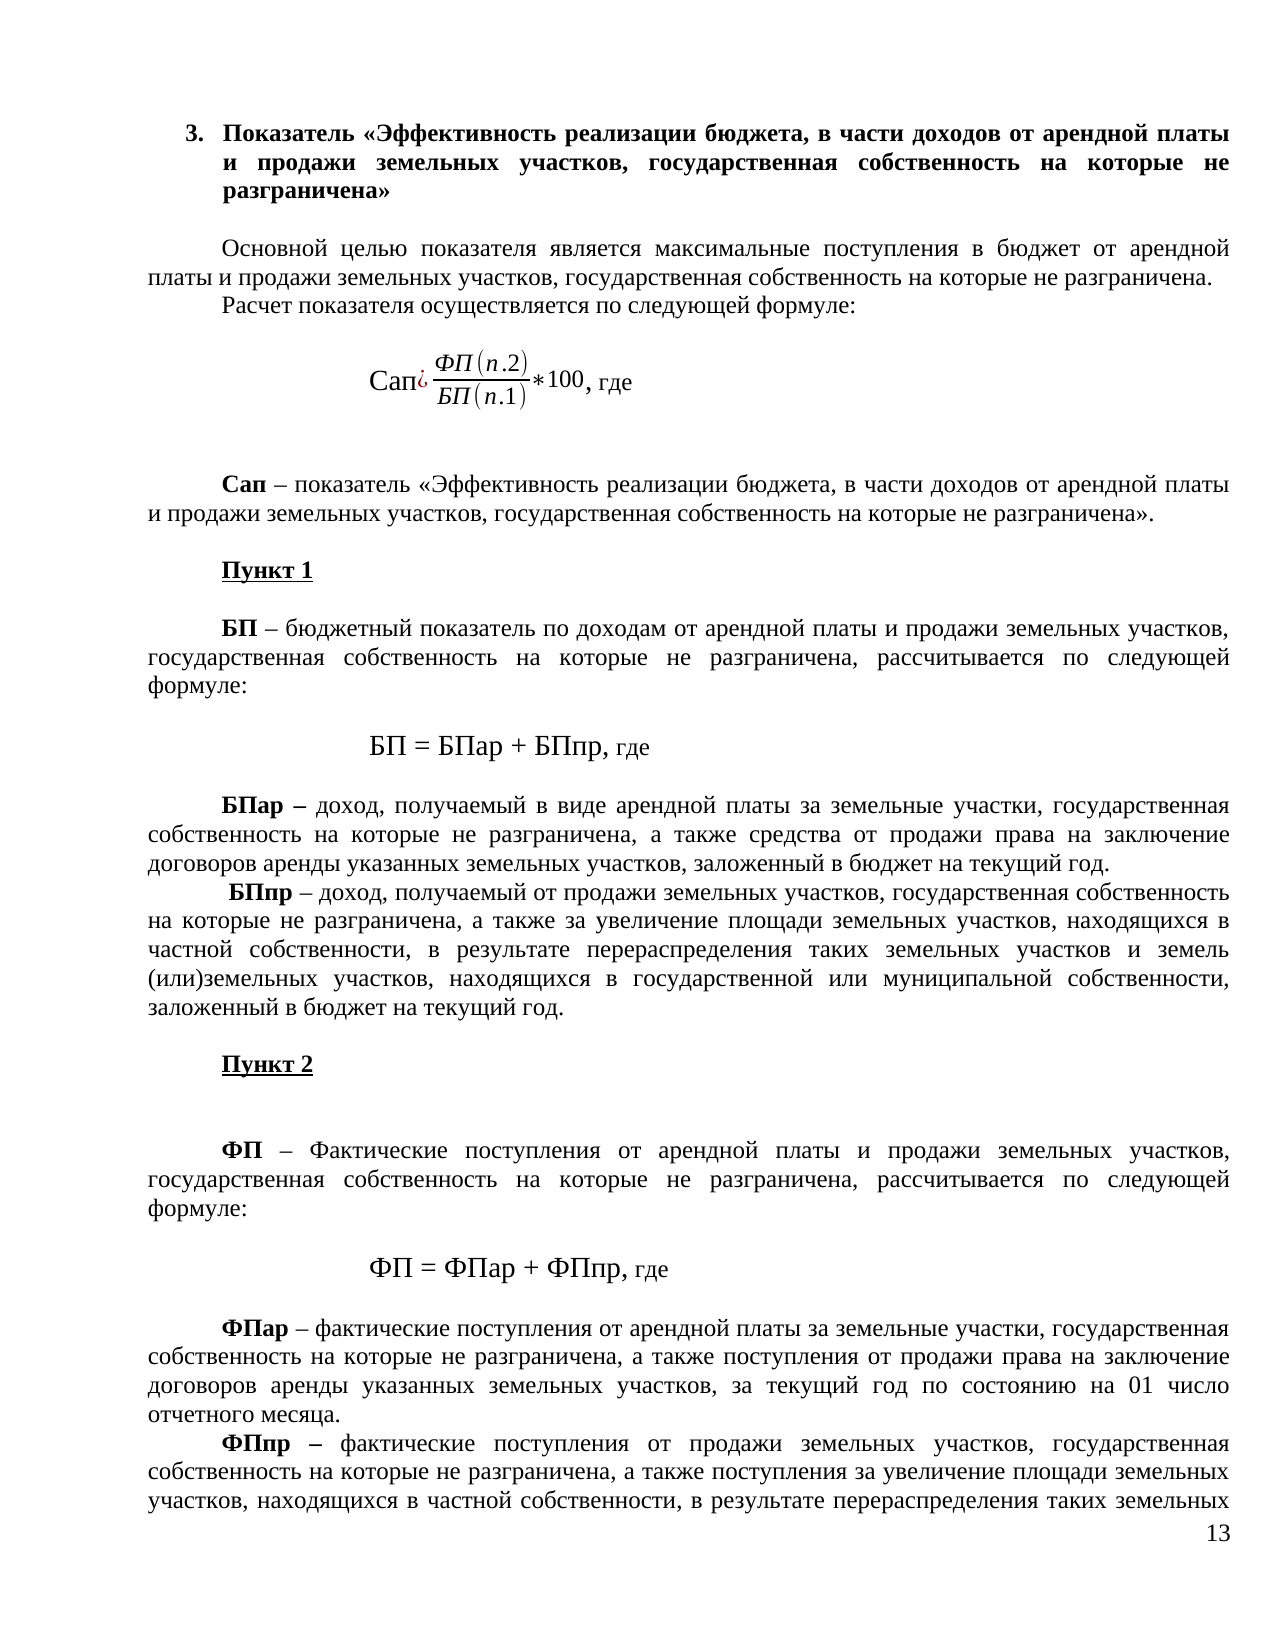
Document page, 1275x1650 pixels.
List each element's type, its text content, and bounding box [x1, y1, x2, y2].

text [148, 1428, 1231, 1514]
text Основной целью показателя является максимальные поступления в бюджет от арендной платы и продажи земельных участков, государственная собственность на которые не разграничена. [148, 233, 1231, 291]
text ФПар – фактические поступления от арендной платы за земельные участки, государственная собственность на которые не разграничена, а также поступления от продажи права на заключение договоров аренды указанных земельных участков, за текущий год по состоянию на 01 число отчетного месяца. [148, 1313, 1231, 1428]
list Показатель «Эффективность реализации бюджета, в части доходов от арендной платы и продажи земельных участков, государственная собственность на которые не разграничена» [185, 118, 1231, 204]
text ФП – Фактические поступления от арендной платы и продажи земельных участков, государственная собственность на которые не разграничена, рассчитывается по следующей формуле: [148, 1135, 1231, 1222]
text БП = БПар + БПпр, где [148, 728, 1231, 762]
text Пункт 1 [148, 556, 1231, 584]
text БПпр – доход, получаемый от продажи земельных участков, государственная собственность на которые не разграничена, а также за увеличение площади земельных участков, находящихся в частной собственности, в результате перераспределения таких земельных участков и земель (или)земельных участков, находящихся в государственной или муниципальной собственности, заложенный в бюджет на текущий год. [148, 877, 1231, 1020]
text БПар – доход, получаемый в виде арендной платы за земельные участки, государственная собственность на которые не разграничена, а также средства от продажи права на заключение договоров аренды указанных земельных участков, заложенный в бюджет на текущий год. [148, 790, 1231, 877]
text Пункт 2 [148, 1049, 1231, 1078]
text Сап, где [295, 348, 1231, 412]
text ФП = ФПар + ФПпр, где [148, 1250, 1231, 1284]
text БП – бюджетный показатель по доходам от арендной платы и продажи земельных участков, государственная собственность на которые не разграничена, рассчитывается по следующей формуле: [148, 613, 1231, 699]
text Расчет показателя осуществляется по следующей формуле: [148, 291, 1231, 319]
text Сап – показатель «Эффективность реализации бюджета, в части доходов от арендной платы и продажи земельных участков, государственная собственность на которые не разграничена». [148, 469, 1231, 527]
